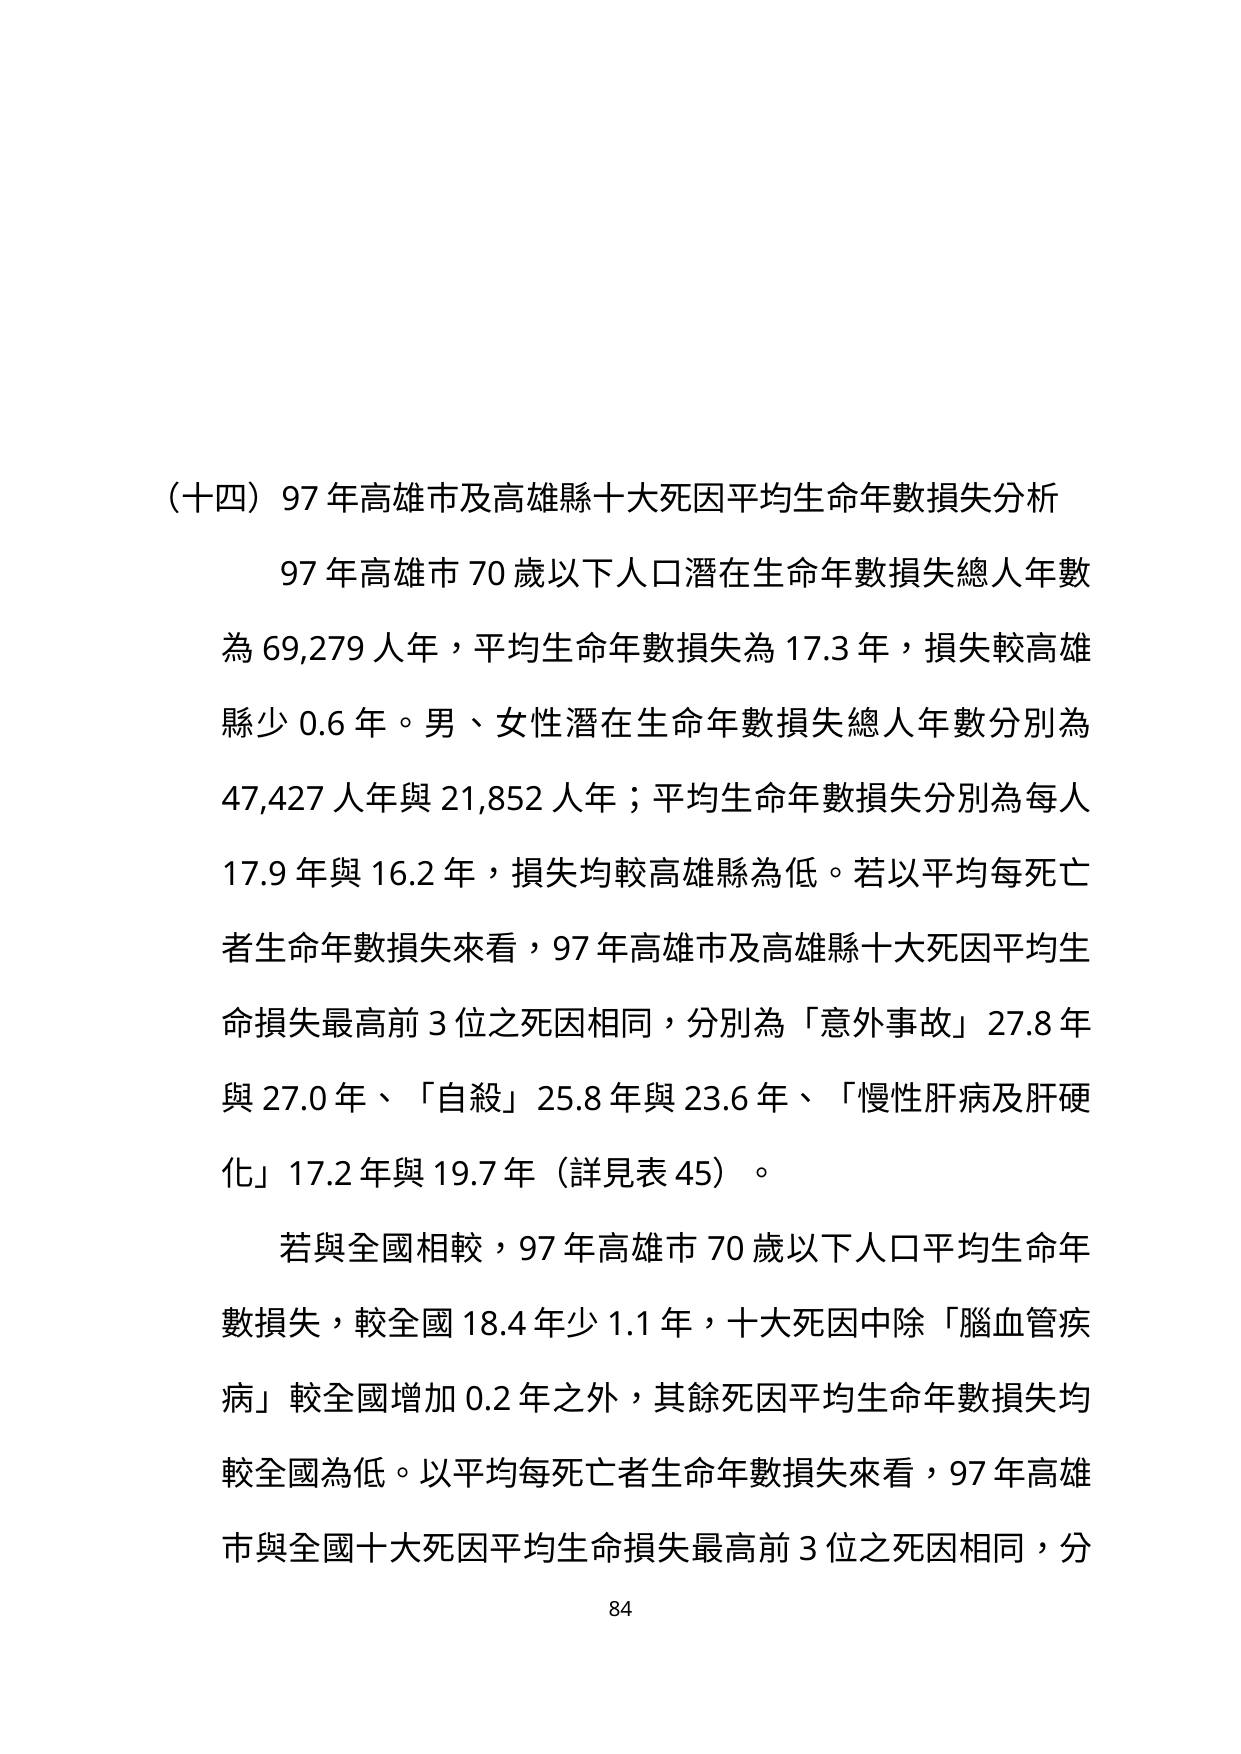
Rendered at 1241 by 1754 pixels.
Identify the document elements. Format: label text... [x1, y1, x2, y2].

text 97年高雄巿70歲以下人口潛在生命年數損失總人年數為69,279人年，平均生命年數損失為17.3年，損失較高雄縣少0.6年。男、女性潛在生命年數損失總人年數分別為47,427人年與21,852人年；平均生命年數損失分別為每人17.9年與16.2年，損失均較高雄縣為低。若以平均每死亡者生命年數損失來看，97年高雄巿及高雄縣十大死因平均生命損失最高前3位之死因相同，分別為「意外事故」27.8年與27.0年、「自殺」25.8年與23.6年、「慢性肝病及肝硬化」17.2年與19.7年（詳見表45）。 [221, 533, 1092, 1208]
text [221, 1208, 1092, 1583]
text （十四）97年高雄巿及高雄縣十大死因平均生命年數損失分析 [148, 458, 1092, 533]
